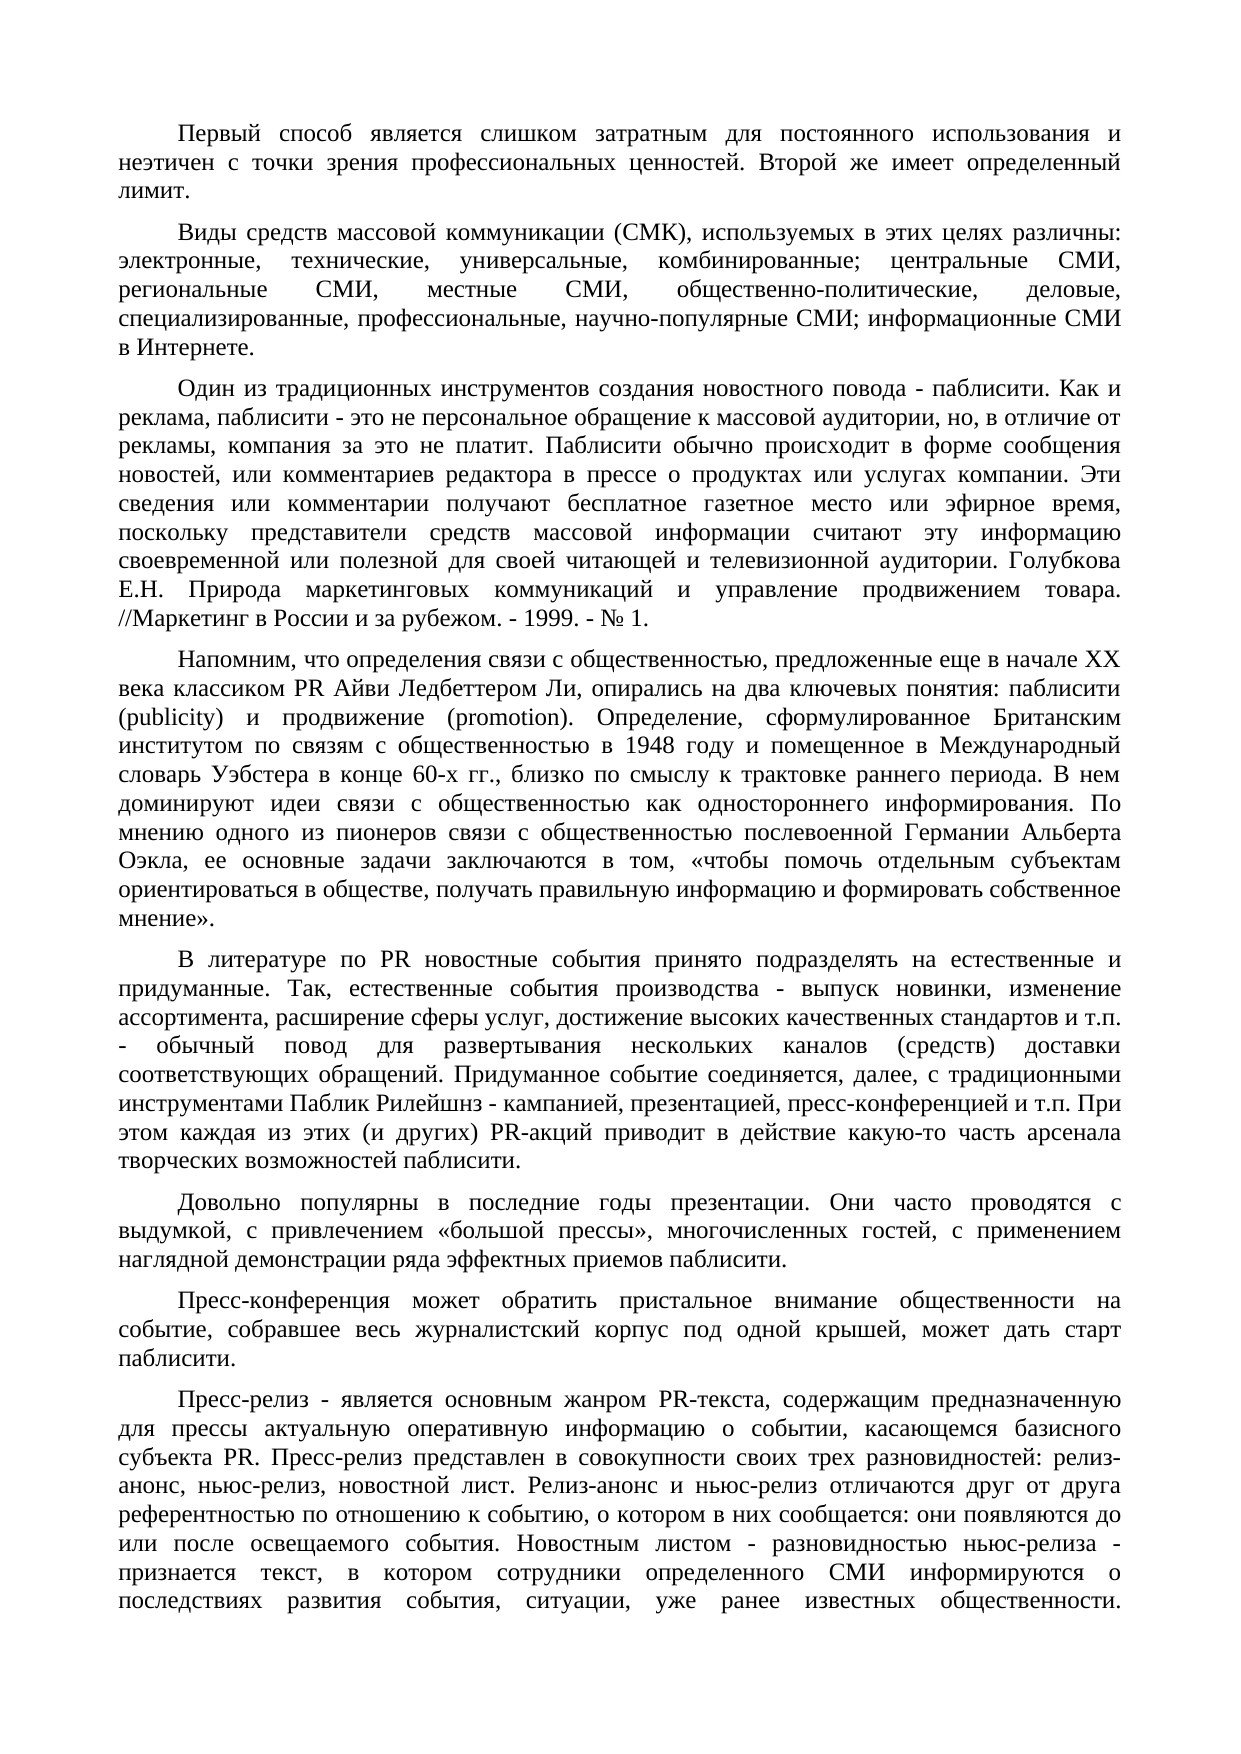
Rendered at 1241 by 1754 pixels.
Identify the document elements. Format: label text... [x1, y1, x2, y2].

text В литературе по PR новостные события принято подразделять на естественные и придуманные. Так, естественные события производства - выпуск новинки, изменение ассортимента, расширение сферы услуг, достижение высоких качественных стандартов и т.п. - обычный повод для развертывания нескольких каналов (средств) доставки соответствующих обращений. Придуманное событие соединяется, далее, с традиционными инструментами Паблик Рилейшнз - кампанией, презентацией, пресс-конференцией и т.п. При этом каждая из этих (и других) PR-акций приводит в действие какую-то часть арсенала творческих возможностей паблисити. [118, 944, 1122, 1174]
text Напомним, что определения связи с общественностью, предложенные еще в начале XX века классиком PR Айви Ледбеттером Ли, опирались на два ключевых понятия: паблисити (publicity) и продвижение (promotion). Определение, сформулированное Британским институтом по связям с общественностью в 1948 году и помещенное в Международный словарь Уэбстера в конце 60-х гг., близко по смыслу к трактовке раннего периода. В нем доминируют идеи связи с общественностью как одностороннего информирования. По мнению одного из пионеров связи с общественностью послевоенной Германии Альберта Оэкла, ее основные задачи заключаются в том, «чтобы помочь отдельным субъектам ориентироваться в обществе, получать правильную информацию и формировать собственное мнение». [118, 644, 1122, 932]
text Один из традиционных инструментов создания новостного повода - паблисити. Как и реклама, паблисити - это не персональное обращение к массовой аудитории, но, в отличие от рекламы, компания за это не платит. Паблисити обычно происходит в форме сообщения новостей, или комментариев редактора в прессе о продуктах или услугах компании. Эти сведения или комментарии получают бесплатное газетное место или эфирное время, поскольку представители средств массовой информации считают эту информацию своевременной или полезной для своей читающей и телевизионной аудитории. Голубкова Е.Н. Природа маркетинговых коммуникаций и управление продвижением товара. //Маркетинг в России и за рубежом. - 1999. - № 1. [118, 373, 1122, 632]
text Виды средств массовой коммуникации (СМК), используемых в этих целях различны: электронные, технические, универсальные, комбинированные; центральные СМИ, региональные СМИ, местные СМИ, общественно-политические, деловые, специализированные, профессиональные, научно-популярные СМИ; информационные СМИ в Интернете. [118, 217, 1122, 361]
text Довольно популярны в последние годы презентации. Они часто проводятся с выдумкой, с привлечением «большой прессы», многочисленных гостей, с применением наглядной демонстрации ряда эффектных приемов паблисити. [118, 1187, 1122, 1273]
text Пресс-конференция может обратить пристальное внимание общественности на событие, собравшее весь журналистский корпус под одной крышей, может дать старт паблисити. [118, 1286, 1122, 1372]
text Первый способ является слишком затратным для постоянного использования и неэтичен с точки зрения профессиональных ценностей. Второй же имеет определенный лимит. [118, 118, 1122, 204]
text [118, 1384, 1122, 1614]
